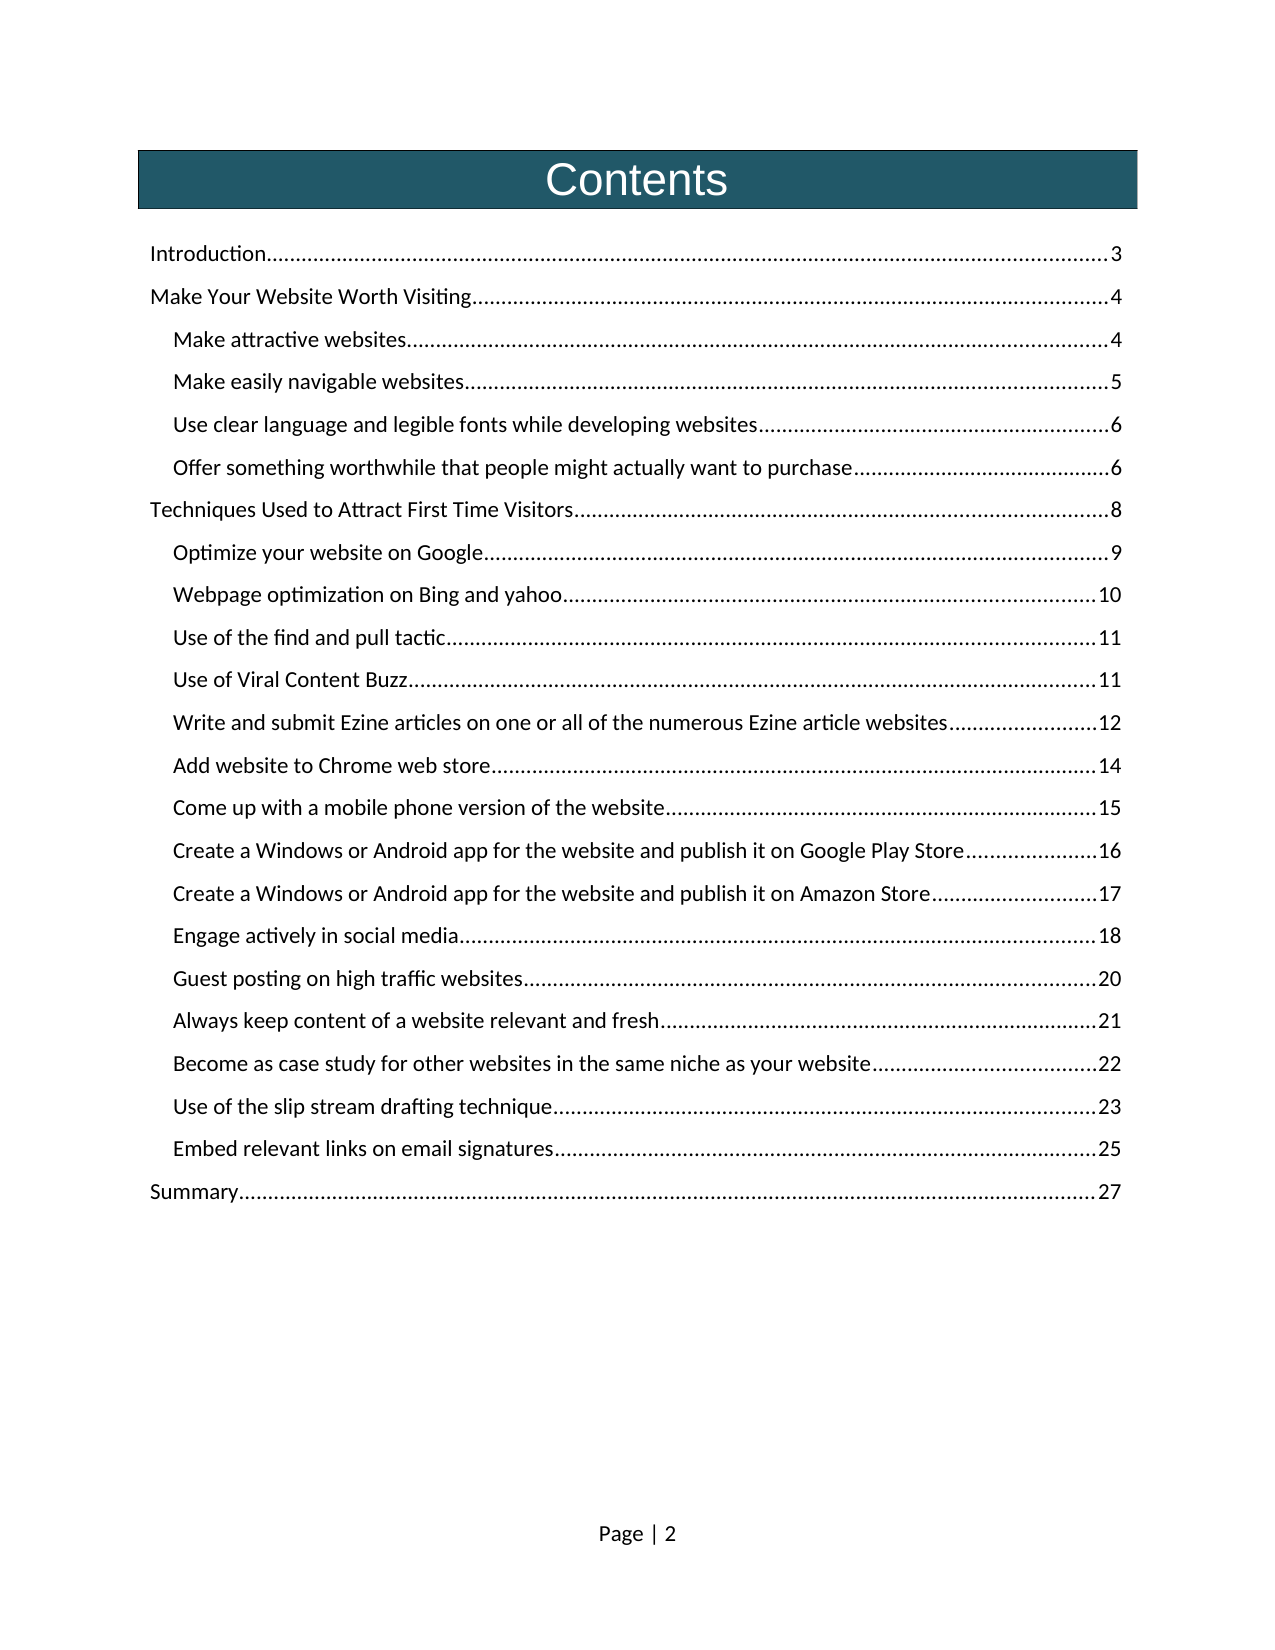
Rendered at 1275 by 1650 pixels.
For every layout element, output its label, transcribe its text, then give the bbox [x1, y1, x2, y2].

text Page | 2 [150, 1519, 1125, 1547]
text Always keep content of a website relevant and fresh 21 [173, 1007, 1125, 1034]
text Guest posting on high traffic websites 20 [173, 964, 1125, 992]
text Become as case study for other websites in the same niche as your website 22 [173, 1049, 1125, 1077]
text Write and submit Ezine articles on one or all of the numerous Ezine article websites 12 [173, 708, 1125, 736]
text Offer something worthwhile that people might actually want to purchase 6 [173, 453, 1125, 481]
text Use of the slip stream drafting technique 23 [173, 1092, 1125, 1120]
text Make easily navigable websites 5 [173, 367, 1125, 395]
picture [137, 150, 1138, 209]
text Come up with a mobile phone version of the website 15 [173, 793, 1125, 821]
text Create a Windows or Android app for the website and publish it on Amazon Store 17 [173, 879, 1125, 907]
text Introduction 3 [150, 239, 1125, 267]
text Use of Viral Content Buzz 11 [173, 666, 1125, 693]
text Webpage optimization on Bing and yahoo 10 [173, 581, 1125, 608]
text Techniques Used to Attract First Time Visitors 8 [150, 495, 1125, 523]
text Optimize your website on Google 9 [173, 538, 1125, 566]
text Add website to Chrome web store 14 [173, 751, 1125, 779]
text Embed relevant links on email signatures 25 [173, 1134, 1125, 1162]
text Summary 27 [150, 1177, 1125, 1205]
text Make Your Website Worth Visiting 4 [150, 282, 1125, 310]
text Engage actively in social media 18 [173, 921, 1125, 949]
text Use of the find and pull tactic 11 [173, 623, 1125, 651]
text Make attractive websites 4 [173, 325, 1125, 353]
text Use clear language and legible fonts while developing websites 6 [173, 410, 1125, 438]
text Create a Windows or Android app for the website and publish it on Google Play Store 16 [173, 836, 1125, 864]
